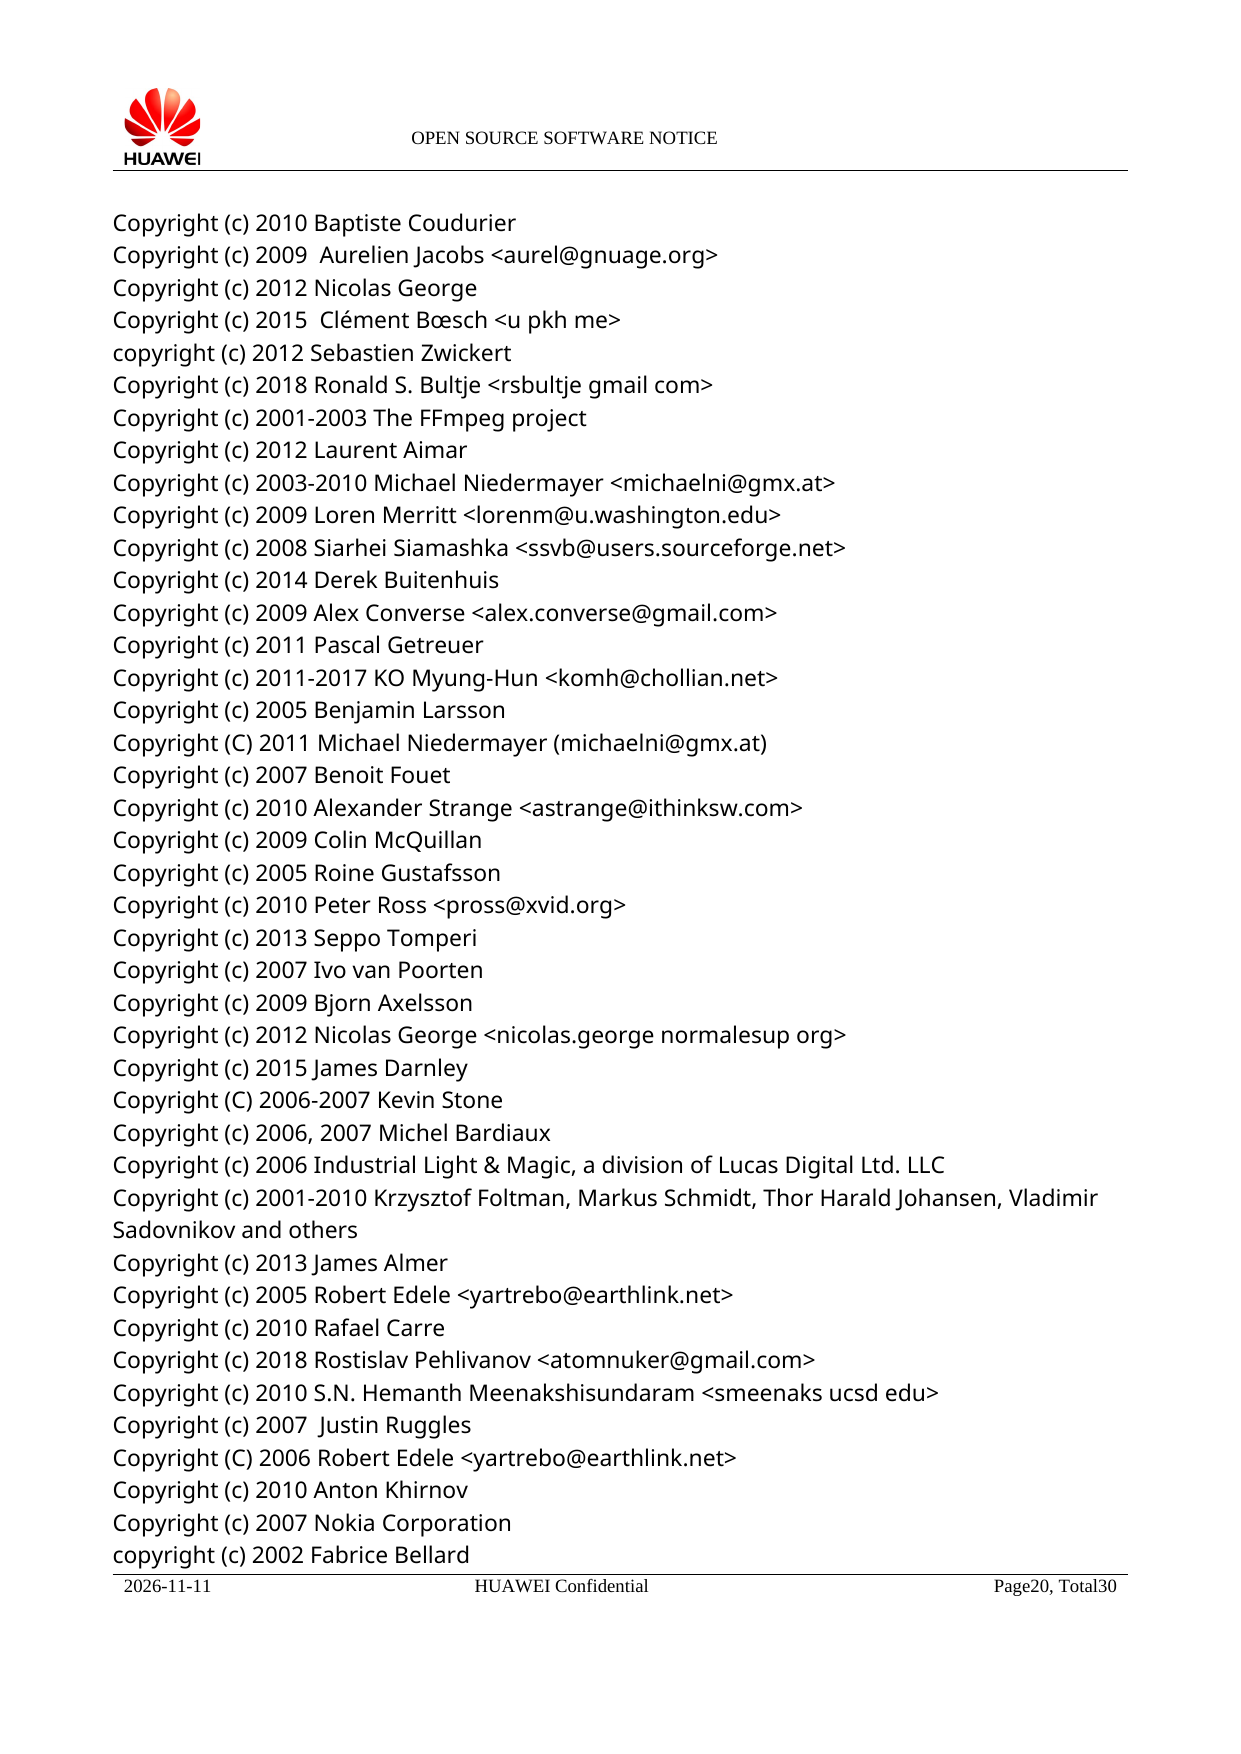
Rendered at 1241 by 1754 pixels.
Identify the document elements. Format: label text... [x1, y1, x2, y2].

picture [124, 88, 201, 165]
